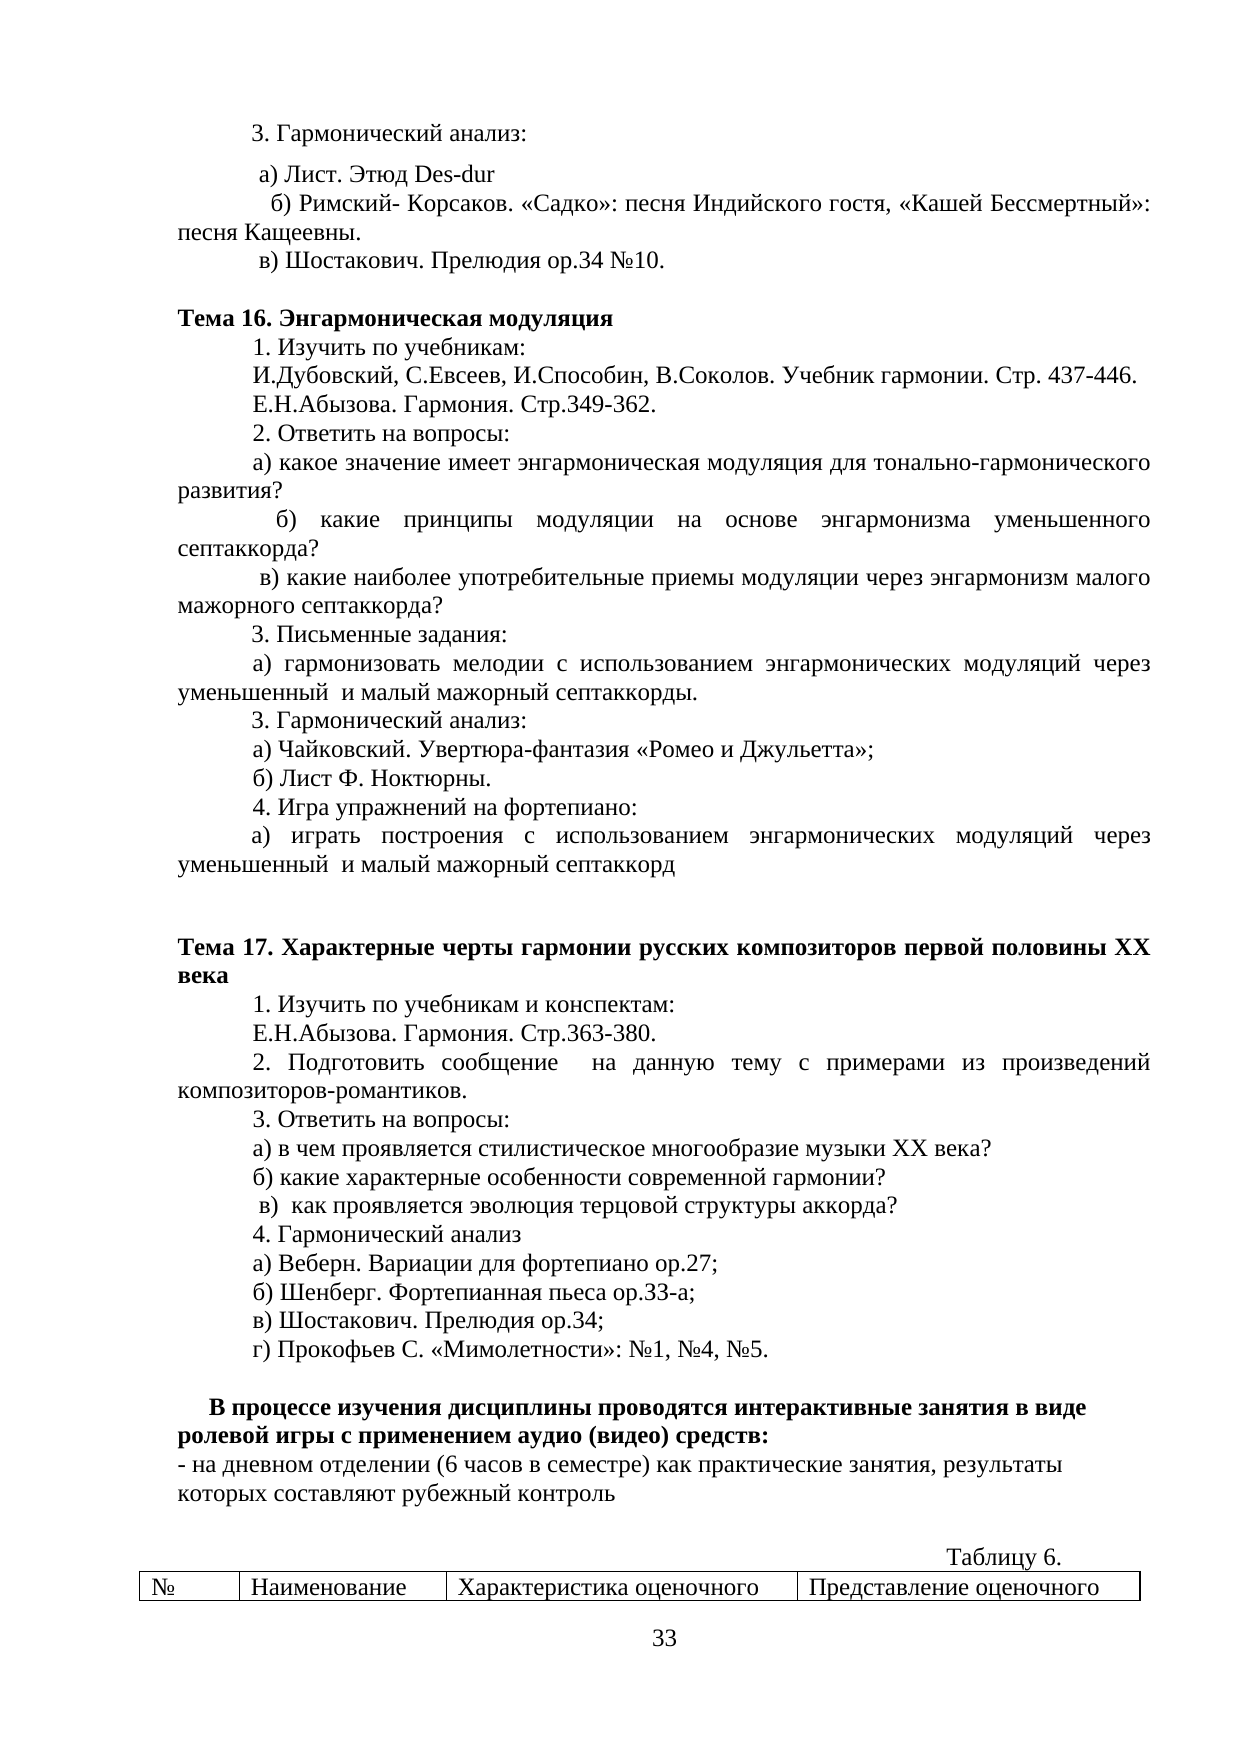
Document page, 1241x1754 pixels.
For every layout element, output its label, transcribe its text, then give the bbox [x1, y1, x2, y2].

text а) Чайковский. Увертюра-фантазия «Ромео и Джульетта»; [177, 734, 1152, 763]
text б) какие характерные особенности современной гармонии? [177, 1162, 1152, 1191]
text 4. Гармонический анализ [177, 1219, 1152, 1248]
text И.Дубовский, С.Евсеев, И.Способин, В.Соколов. Учебник гармонии. Стр. 437-446. [177, 361, 1152, 389]
text Е.Н.Абызова. Гармония. Стр.363-380. [177, 1018, 1152, 1047]
text б) Шенберг. Фортепианная пьеса ор.ЗЗ-а; [177, 1277, 1152, 1306]
text В процессе изучения дисциплины проводятся интерактивные занятия в виде ролевой игры с применением аудио (видео) средств: [177, 1392, 1152, 1449]
text 3. Гармонический анализ: [177, 118, 1152, 147]
text 3. Гармонический анализ: [177, 706, 1152, 734]
text Тема 17. Характерные черты гармонии русских композиторов первой половины XX века [177, 932, 1152, 989]
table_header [798, 1572, 1139, 1600]
text г) Прокофьев С. «Мимолетности»: №1, №4, №5. [177, 1334, 1152, 1363]
text а) какое значение имеет энгармоническая модуляция для тонально-гармонического развития? [177, 447, 1152, 504]
text в) Шостакович. Прелюдия ор.34 №10. [177, 246, 1152, 274]
text 4. Игра упражнений на фортепиано: [177, 792, 1152, 821]
text Е.Н.Абызова. Гармония. Стр.349-362. [177, 389, 1152, 418]
text а) Лист. Этюд Des-dur [177, 159, 1152, 188]
text а) играть построения с использованием энгармонических модуляций через уменьшенный и малый мажорный септаккорд [177, 821, 1152, 878]
text - на дневном отделении (6 часов в семестре) как практические занятия, результаты которых составляют рубежный контроль [177, 1449, 1152, 1507]
text в) как проявляется эволюция терцовой структуры аккорда? [177, 1191, 1152, 1219]
text 2. Подготовить сообщение на данную тему с примерами из произведений композиторов-романтиков. [177, 1047, 1152, 1104]
text Тема 16. Энгармоническая модуляция [177, 303, 1152, 332]
text 2. Ответить на вопросы: [177, 418, 1152, 447]
text а) гармонизовать мелодии с использованием энгармонических модуляций через уменьшенный и малый мажорный септаккорды. [177, 648, 1152, 706]
text в) Шостакович. Прелюдия ор.34; [177, 1306, 1152, 1334]
text а) Веберн. Вариации для фортепиано ор.27; [177, 1248, 1152, 1277]
text б) Римский- Корсаков. «Садко»: песня Индийского гостя, «Кашей Бессмертный»: песня Кащеевны. [177, 188, 1152, 246]
text 3. Ответить на вопросы: [177, 1104, 1152, 1133]
text б) Лист Ф. Ноктюрны. [177, 763, 1152, 792]
text 3. Письменные задания: [177, 619, 1152, 648]
text а) в чем проявляется стилистическое многообразие музыки XX века? [177, 1133, 1152, 1162]
table_header № [140, 1572, 239, 1600]
text в) какие наиболее употребительные приемы модуляции через энгармонизм малого мажорного септаккорда? [177, 562, 1152, 619]
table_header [240, 1572, 446, 1600]
text б) какие принципы модуляции на основе энгармонизма уменьшенного септаккорда? [177, 504, 1152, 562]
text Таблицу 6. [177, 1542, 1152, 1571]
text 1. Изучить по учебникам: [177, 332, 1152, 361]
text 1. Изучить по учебникам и конспектам: [177, 989, 1152, 1018]
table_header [447, 1572, 797, 1600]
